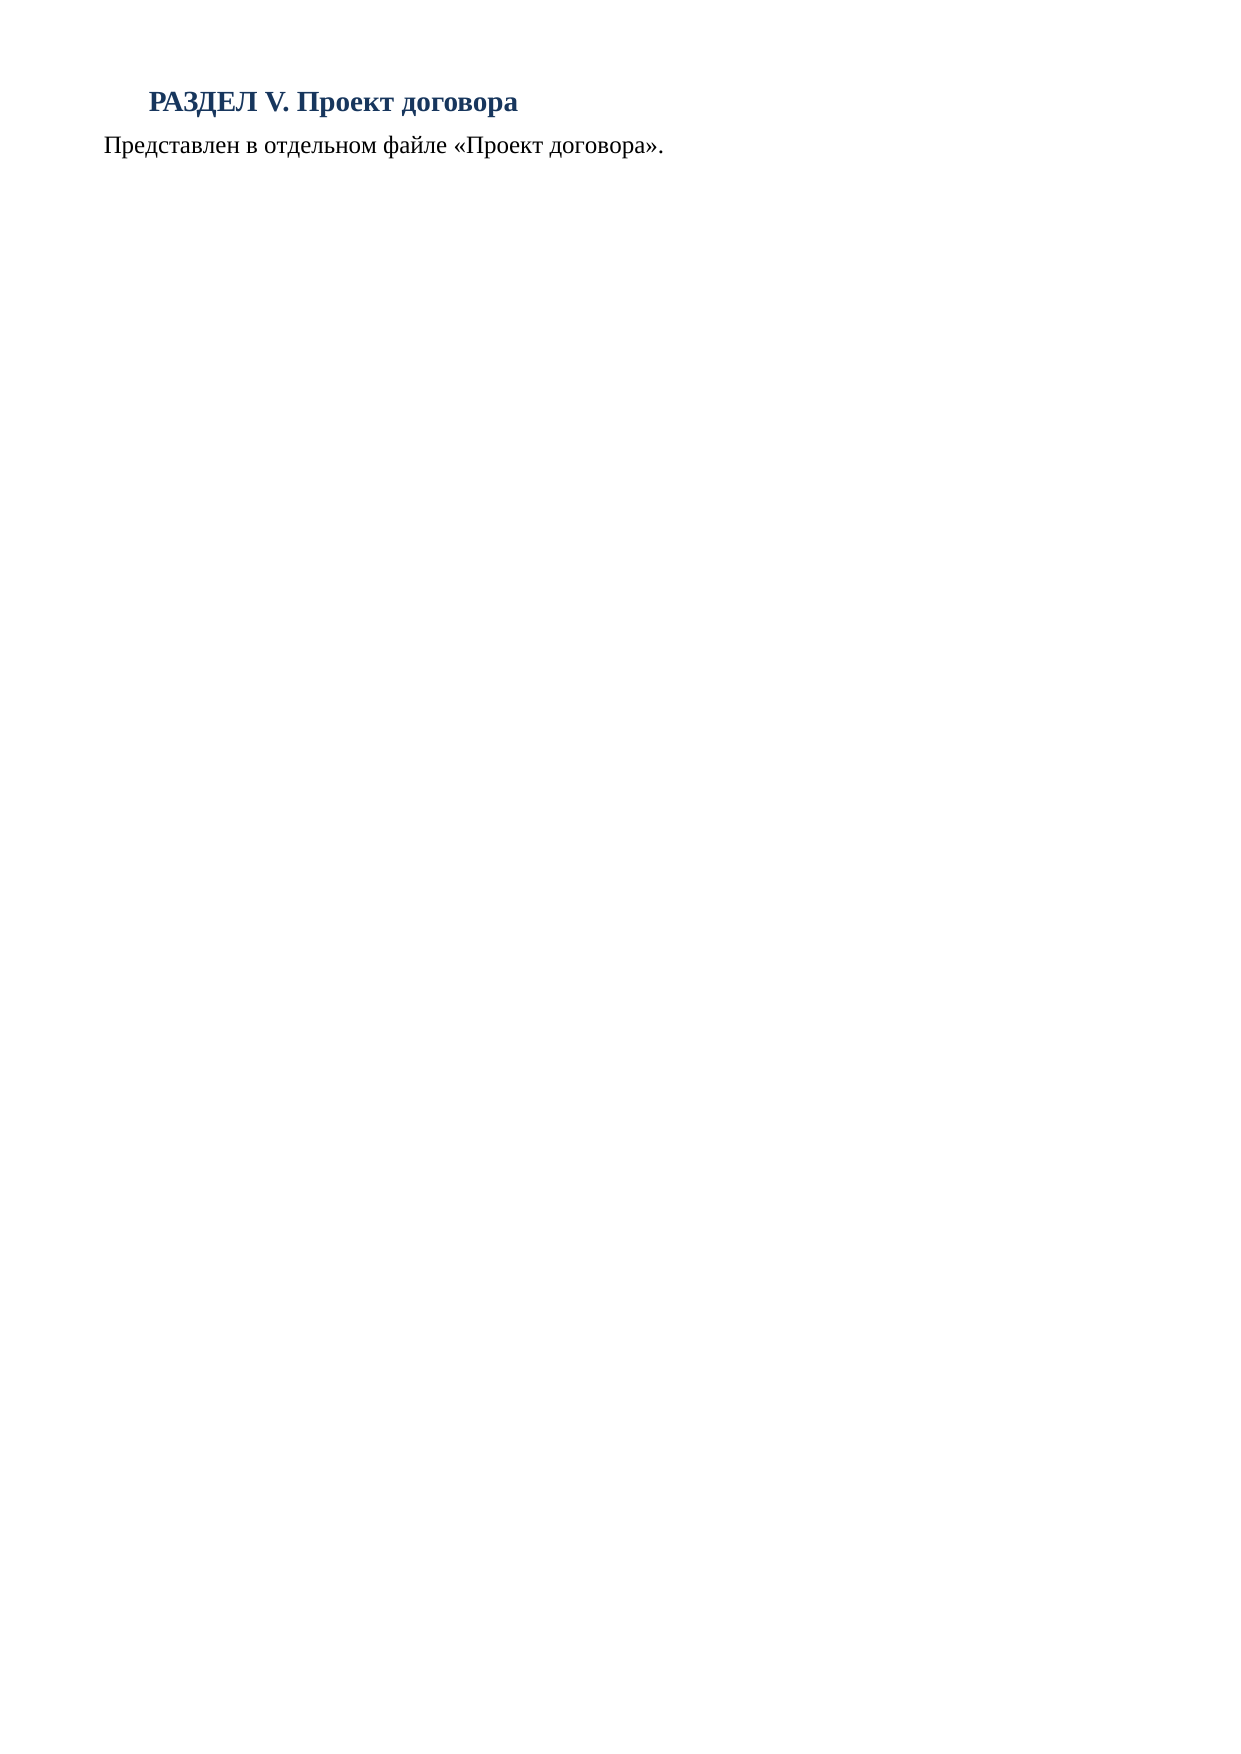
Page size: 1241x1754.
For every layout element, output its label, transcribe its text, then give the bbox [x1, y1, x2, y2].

text Представлен в отдельном файле «Проект договора». [103, 130, 1152, 159]
subtitle РАЗДЕЛ V. Проект договора [148, 84, 1152, 118]
